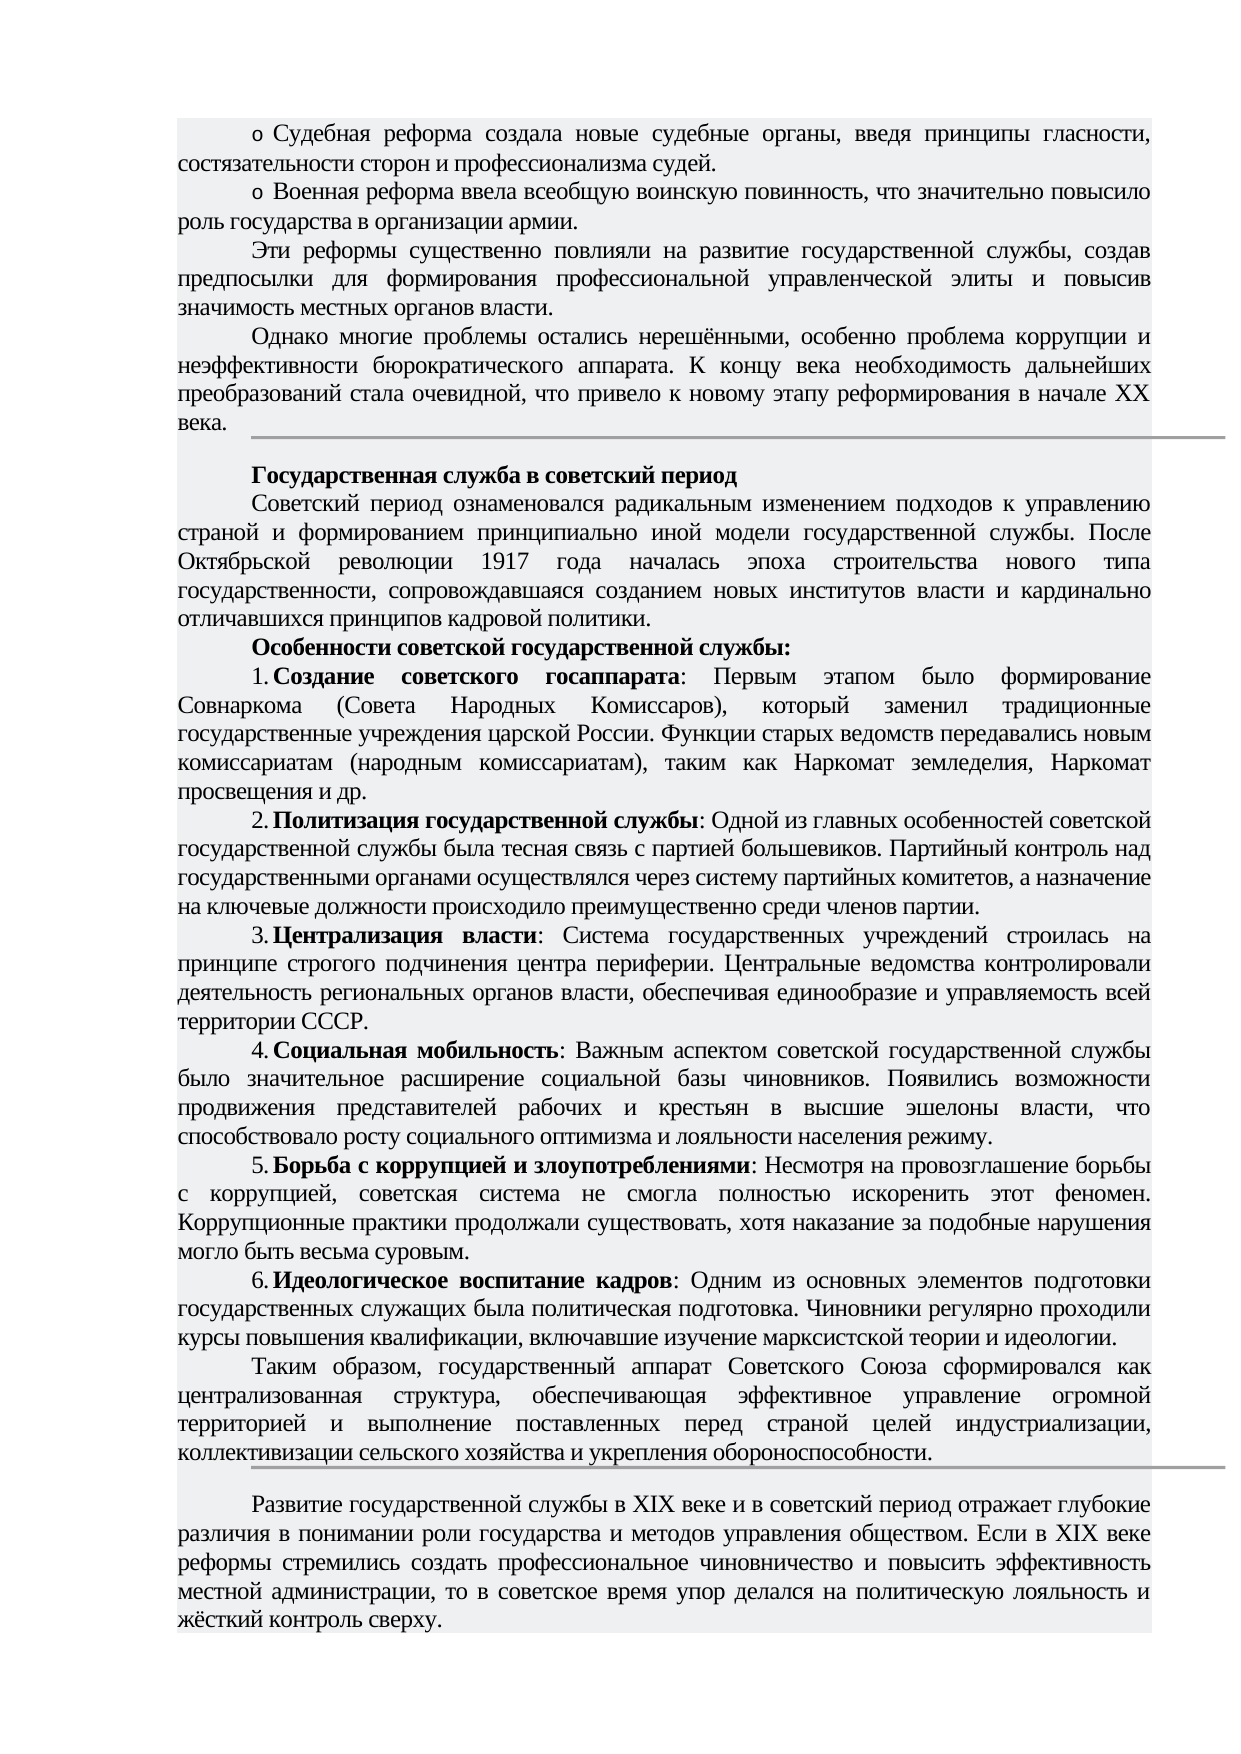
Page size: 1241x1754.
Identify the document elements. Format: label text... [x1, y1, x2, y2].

text Советский период ознаменовался радикальным изменением подходов к управлению страной и формированием принципиально иной модели государственной службы. После Октябрьской революции 1917 года началась эпоха строительства нового типа государственности, сопровождавшаяся созданием новых институтов власти и кардинально отличавшихся принципов кадровой политики. [177, 488, 1152, 632]
list Военная реформа ввела всеобщую воинскую повинность, что значительно повысило роль государства в организации армии. [177, 176, 1152, 235]
list Централизация власти: Система государственных учреждений строилась на принципе строгого подчинения центра периферии. Центральные ведомства контролировали деятельность региональных органов власти, обеспечивая единообразие и управляемость всей территории СССР. [177, 920, 1152, 1035]
list Борьба с коррупцией и злоупотреблениями: Несмотря на провозглашение борьбы с коррупцией, советская система не смогла полностью искоренить этот феномен. Коррупционные практики продолжали существовать, хотя наказание за подобные нарушения могло быть весьма суровым. [177, 1150, 1152, 1265]
subtitle Государственная служба в советский период [177, 460, 1152, 488]
subtitle Особенности советской государственной службы: [177, 632, 1152, 661]
list Социальная мобильность: Важным аспектом советской государственной службы было значительное расширение социальной базы чиновников. Появились возможности продвижения представителей рабочих и крестьян в высшие эшелоны власти, что способствовало росту социального оптимизма и лояльности населения режиму. [177, 1035, 1152, 1150]
list Судебная реформа создала новые судебные органы, введя принципы гласности, состязательности сторон и профессионализма судей. [177, 118, 1152, 176]
list Создание советского госаппарата: Первым этапом было формирование Совнаркома (Совета Народных Комиссаров), который заменил традиционные государственные учреждения царской России. Функции старых ведомств передавались новым комиссариатам (народным комиссариатам), таким как Наркомат земледелия, Наркомат просвещения и др. [177, 661, 1152, 805]
text Таким образом, государственный аппарат Советского Союза сформировался как централизованная структура, обеспечивающая эффективное управление огромной территорией и выполнение поставленных перед страной целей индустриализации, коллективизации сельского хозяйства и укрепления обороноспособности. [177, 1351, 1152, 1466]
text Однако многие проблемы остались нерешёнными, особенно проблема коррупции и неэффективности бюрократического аппарата. К концу века необходимость дальнейших преобразований стала очевидной, что привело к новому этапу реформирования в начале XX века. [177, 321, 1152, 436]
list Идеологическое воспитание кадров: Одним из основных элементов подготовки государственных служащих была политическая подготовка. Чиновники регулярно проходили курсы повышения квалификации, включавшие изучение марксистской теории и идеологии. [177, 1265, 1152, 1351]
text Развитие государственной службы в XIX веке и в советский период отражает глубокие различия в понимании роли государства и методов управления обществом. Если в XIX веке реформы стремились создать профессиональное чиновничество и повысить эффективность местной администрации, то в советское время упор делался на политическую лояльность и жёсткий контроль сверху. [177, 1489, 1152, 1633]
text Эти реформы существенно повлияли на развитие государственной службы, создав предпосылки для формирования профессиональной управленческой элиты и повысив значимость местных органов власти. [177, 235, 1152, 321]
list Политизация государственной службы: Одной из главных особенностей советской государственной службы была тесная связь с партией большевиков. Партийный контроль над государственными органами осуществлялся через систему партийных комитетов, а назначение на ключевые должности происходило преимущественно среди членов партии. [177, 805, 1152, 920]
